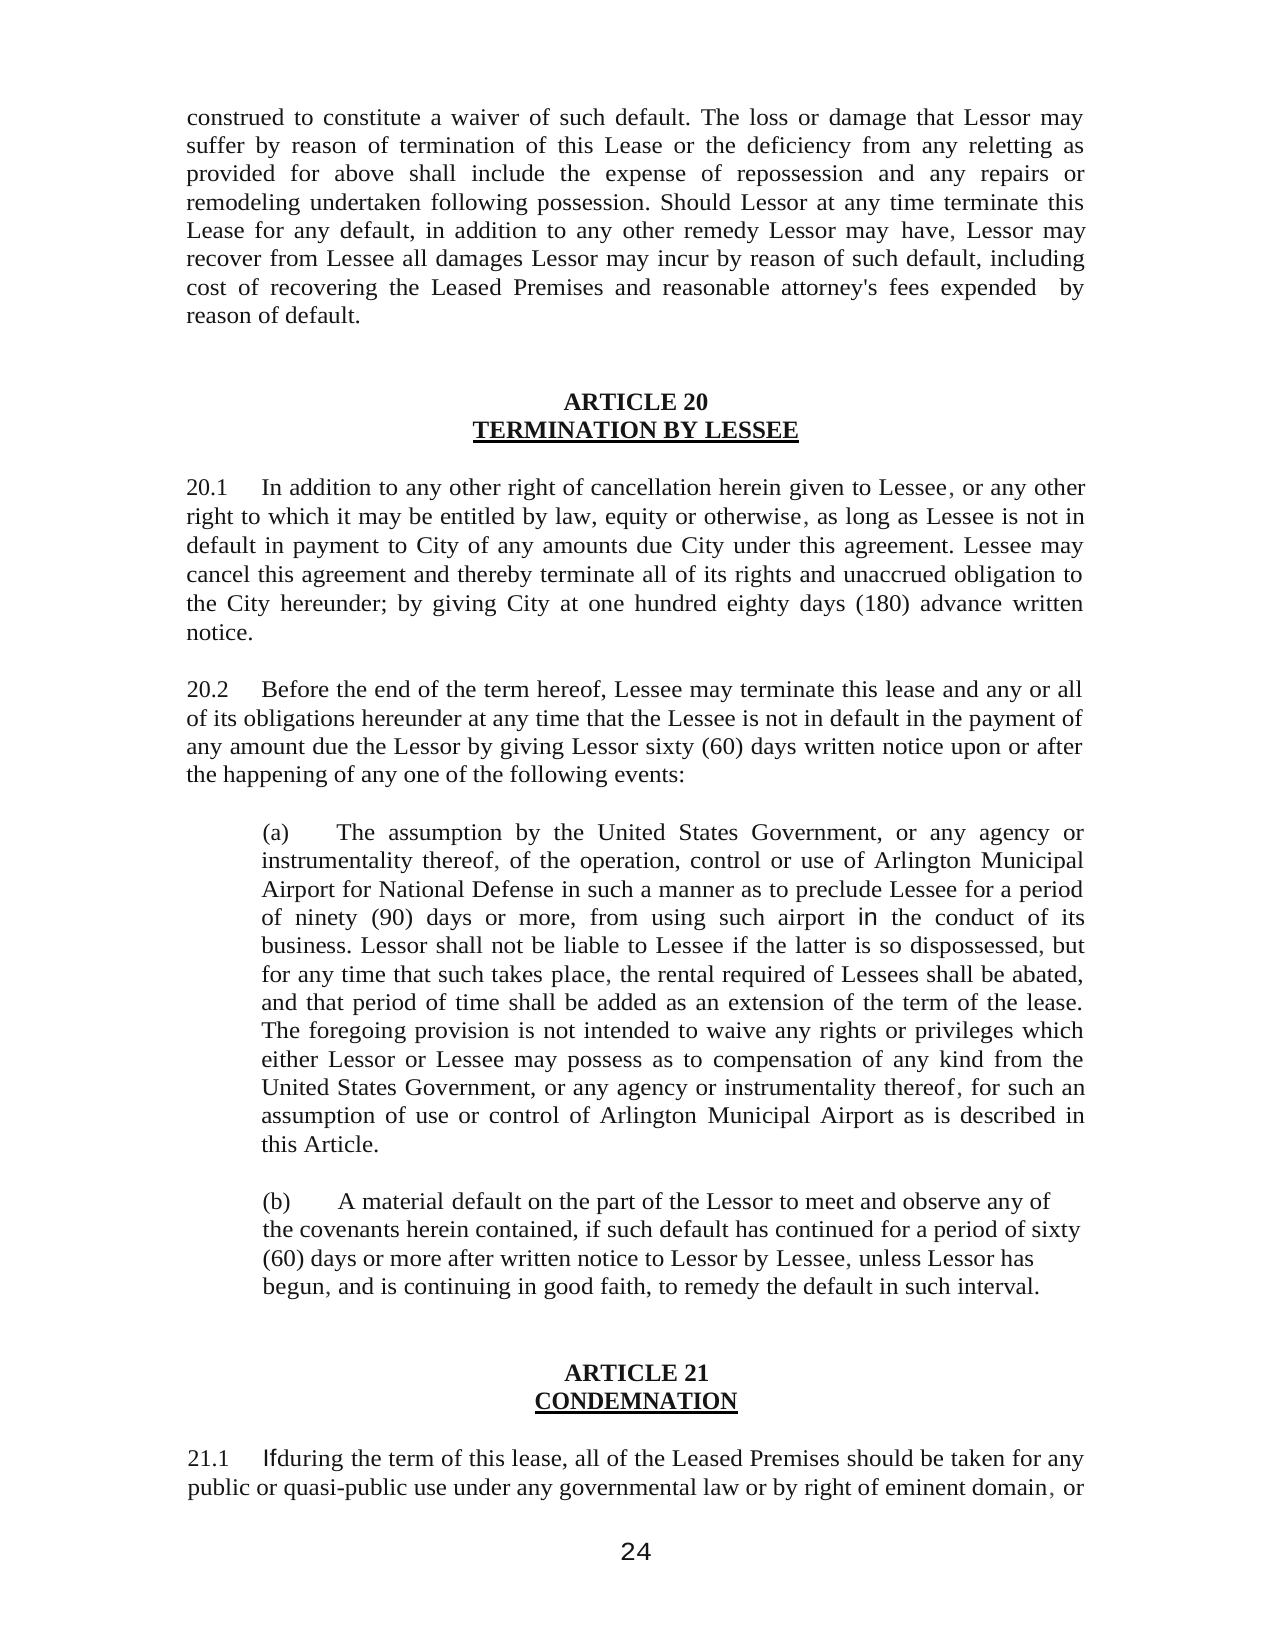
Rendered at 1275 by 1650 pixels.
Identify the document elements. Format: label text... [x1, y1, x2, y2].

text ARTICLE 20 TERMINATION BY LESSEE [472, 387, 800, 444]
text ARTICLE 21 CONDEMNATION [531, 1358, 741, 1416]
text construed to constitute a waiver of such default. The loss or damage that Lessor may suffer by reason of termination of this Lease or the deficiency from any reletting as provided for above shall include the expense of repossession and any repairs or remodeling undertaken following possession. Should Lessor at any time terminate this Lease for any default, in addition to any other remedy Lessor may have, Lessor may recover from Lessee all damages Lessor may incur by reason of such default, including cost of recovering the Leased Premises and reasonable attorney's fees expended by reason of default. [186, 103, 1086, 329]
list In addition to any other right of cancellation herein given to Lessee, or any other right to which it may be entitled by law, equity or otherwise, as long as Lessee is not in default in payment to City of any amounts due City under this agreement. Lessee may cancel this agreement and thereby terminate all of its rights and unaccrued obligation to the City hereunder; by giving City at one hundred eighty days (180) advance written notice. [186, 473, 1085, 646]
list Ifduring the term of this lease, all of the Leased Premises should be taken for any public or quasi-public use under any governmental law or by right of eminent domain, or [187, 1444, 1086, 1500]
list Before the end of the term hereof, Lessee may terminate this lease and any or all of its obligations hereunder at any time that the Lessee is not in default in the payment of any amount due the Lessor by giving Lessor sixty (60) days written notice upon or after the happening of any one of the following events: [186, 675, 1085, 788]
list The assumption by the United States Government, or any agency or instrumentality thereof, of the operation, control or use of Arlington Municipal Airport for National Defense in such a manner as to preclude Lessee for a period of ninety (90) days or more, from using such airport in the conduct of its business. Lessor shall not be liable to Lessee if the latter is so dispossessed, but for any time that such takes place, the rental required of Lessees shall be abated, and that period of time shall be added as an extension of the term of the lease. The foregoing provision is not intended to waive any rights or privileges which either Lessor or Lessee may possess as to compensation of any kind from the United States Government, or any agency or instrumentality thereof, for such an assumption of use or control of Arlington Municipal Airport as is described in this Article. [261, 818, 1085, 1157]
list A material default on the part of the Lessor to meet and observe any of the covenants herein contained, if such default has continued for a period of sixty (60) days or more after written notice to Lessor by Lessee, unless Lessor has begun, and is continuing in good faith, to remedy the default in such interval. [262, 1187, 1085, 1300]
